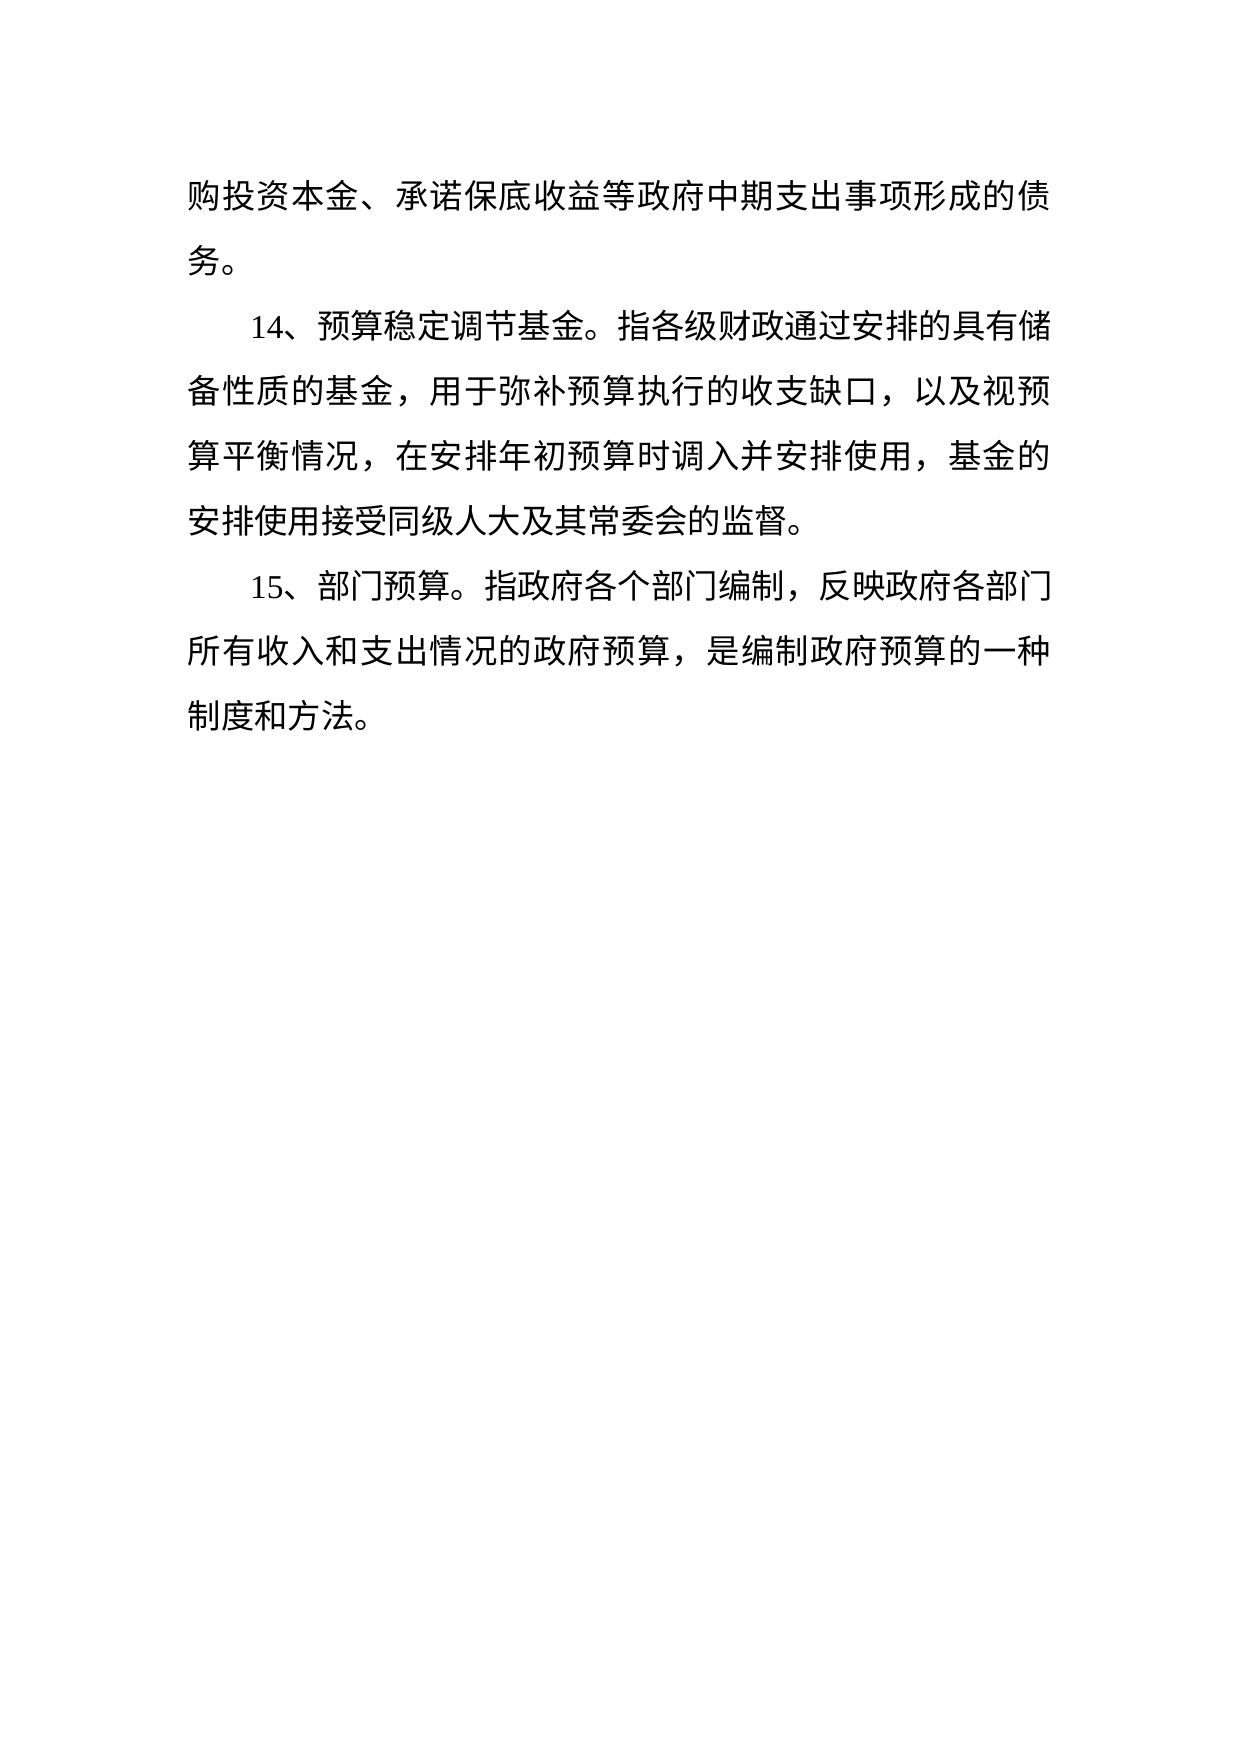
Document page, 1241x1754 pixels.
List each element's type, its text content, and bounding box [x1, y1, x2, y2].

text 14、预算稳定调节基金。指各级财政通过安排的具有储备性质的基金，用于弥补预算执行的收支缺口，以及视预算平衡情况，在安排年初预算时调入并安排使用，基金的安排使用接受同级人大及其常委会的监督。 [187, 292, 1053, 552]
text 15、部门预算。指政府各个部门编制，反映政府各部门所有收入和支出情况的政府预算，是编制政府预算的一种制度和方法。 [187, 552, 1053, 747]
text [187, 162, 1053, 292]
